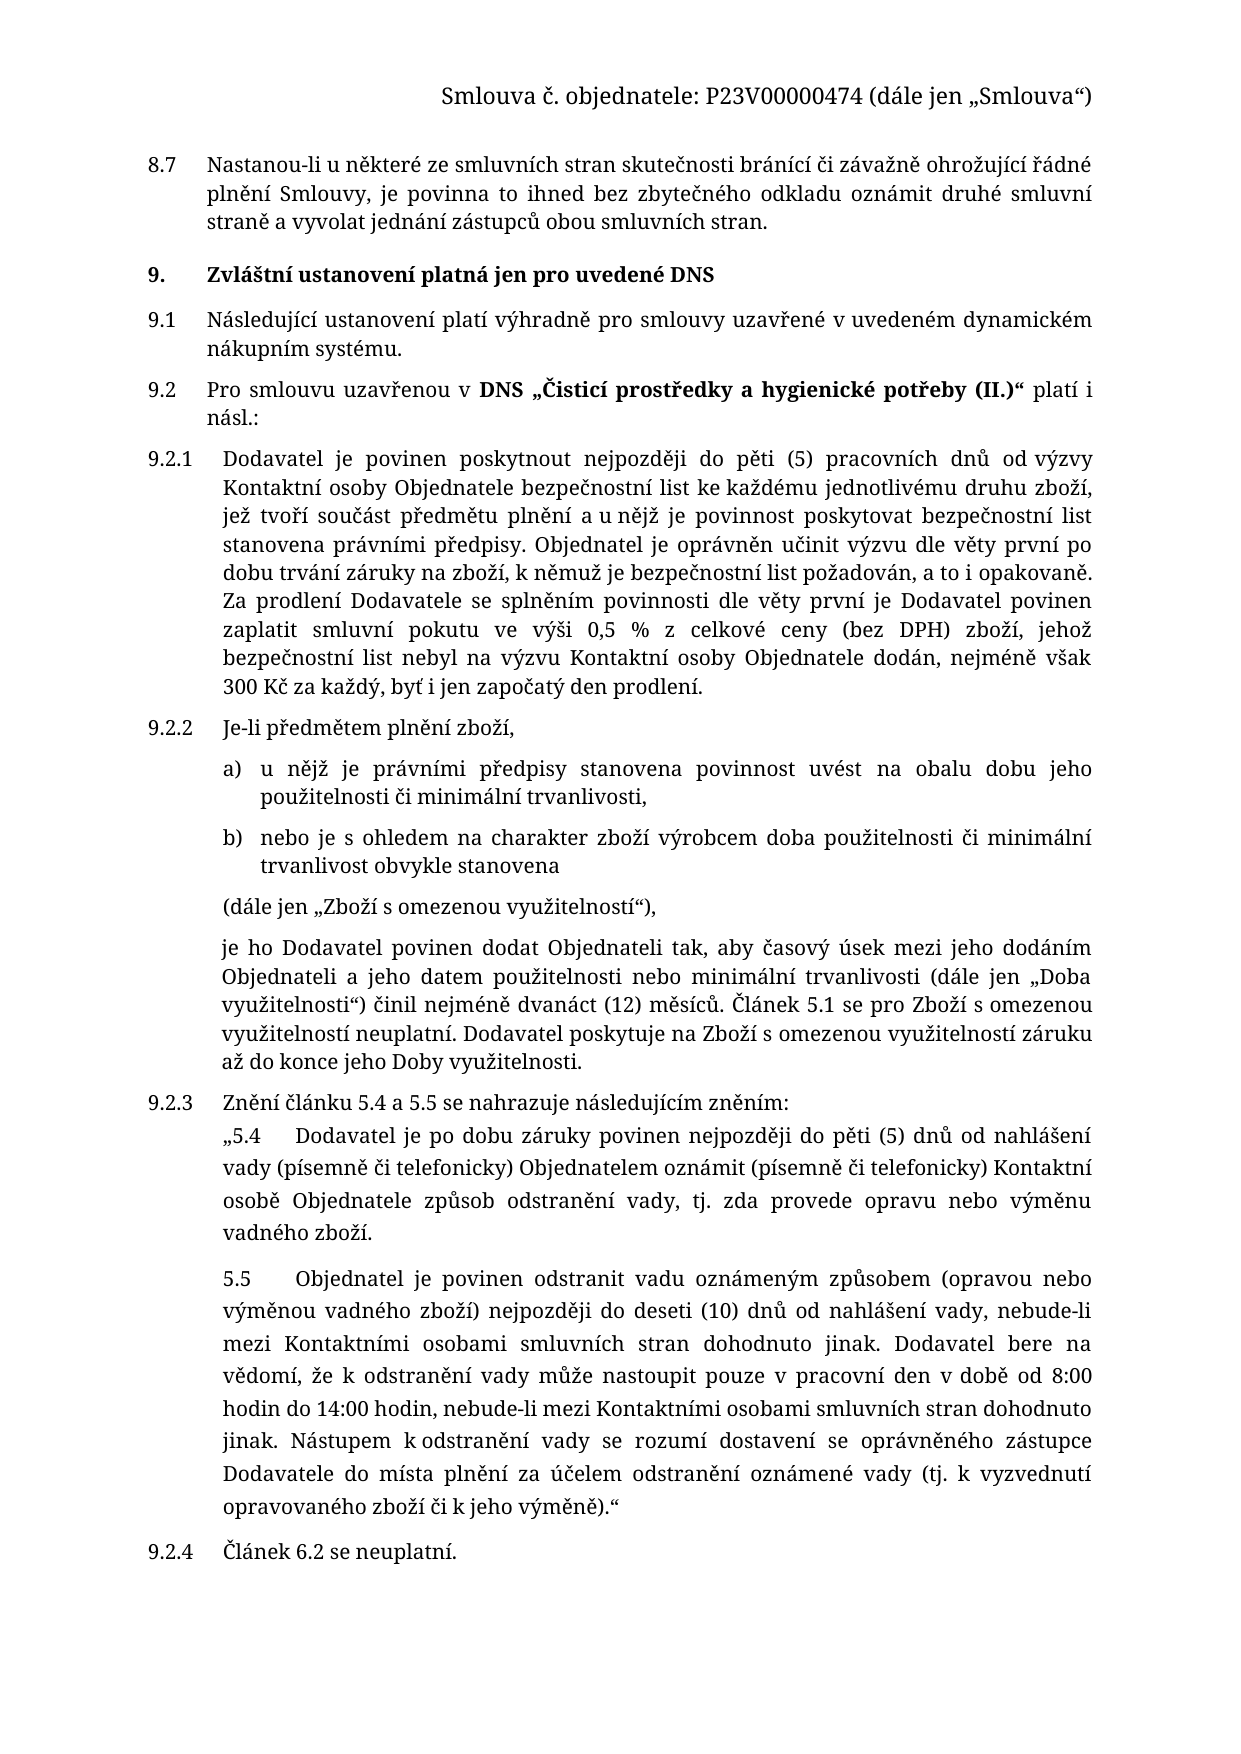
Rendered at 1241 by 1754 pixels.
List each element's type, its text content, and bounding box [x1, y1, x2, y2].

list Znění článku 5.4 a 5.5 se nahrazuje následujícím zněním: [148, 1088, 1093, 1117]
list Dodavatel je povinen poskytnout nejpozději do pěti (5) pracovních dnů od výzvy Kontaktní osoby Objednatele bezpečnostní list ke každému jednotlivému druhu zboží, jež tvoří součást předmětu plnění a u nějž je povinnost poskytovat bezpečnostní list stanovena právními předpisy. Objednatel je oprávněn učinit výzvu dle věty první po dobu trvání záruky na zboží, k němuž je bezpečnostní list požadován, a to i opakovaně. Za prodlení Dodavatele se splněním povinnosti dle věty první je Dodavatel povinen zaplatit smluvní pokutu ve výši 0,5 % z celkové ceny (bez DPH) zboží, jehož bezpečnostní list nebyl na výzvu Kontaktní osoby Objednatele dodán, nejméně však 300 Kč za každý, byť i jen započatý den prodlení. [148, 444, 1093, 700]
list Nastanou-li u některé ze smluvních stran skutečnosti bránící či závažně ohrožující řádné plnění Smlouvy, je povinna to ihned bez zbytečného odkladu oznámit druhé smluvní straně a vyvolat jednání zástupců obou smluvních stran. [148, 150, 1093, 236]
list u nějž je právními předpisy stanovena povinnost uvést na obalu dobu jeho použitelnosti či minimální trvanlivosti, [223, 754, 1093, 811]
list Zvláštní ustanovení platná jen pro uvedené DNS [148, 261, 1093, 289]
text je ho Dodavatel povinen dodat Objednateli tak, aby časový úsek mezi jeho dodáním Objednateli a jeho datem použitelnosti nebo minimální trvanlivosti (dále jen „Doba využitelnosti“) činil nejméně dvanáct (12) měsíců. Článek 5.1 se pro Zboží s omezenou využitelností neuplatní. Dodavatel poskytuje na Zboží s omezenou využitelností záruku až do konce jeho Doby využitelnosti. [221, 933, 1093, 1076]
list Článek 6.2 se neuplatní. [148, 1537, 1093, 1565]
list Je-li předmětem plnění zboží, [148, 713, 1093, 741]
text (dále jen „Zboží s omezenou využitelností“), [223, 892, 1093, 921]
list 5.5 Objednatel je povinen odstranit vadu oznámeným způsobem (opravou nebo výměnou vadného zboží) nejpozději do deseti (10) dnů od nahlášení vady, nebude-li mezi Kontaktními osobami smluvních stran dohodnuto jinak. Dodavatel bere na vědomí, že k odstranění vady může nastoupit pouze v pracovní den v době od 8:00 hodin do 14:00 hodin, nebude-li mezi Kontaktními osobami smluvních stran dohodnuto jinak. Nástupem k odstranění vady se rozumí dostavení se oprávněného zástupce Dodavatele do místa plnění za účelem odstranění oznámené vady (tj. k vyzvednutí opravovaného zboží či k jeho výměně).“ [223, 1264, 1093, 1520]
list Následující ustanovení platí výhradně pro smlouvy uzavřené v uvedeném dynamickém nákupním systému. [148, 306, 1093, 362]
list Pro smlouvu uzavřenou v DNS „Čisticí prostředky a hygienické potřeby (II.)“ platí i násl.: [148, 375, 1093, 432]
list „5.4 Dodavatel je po dobu záruky povinen nejpozději do pěti (5) dnů od nahlášení vady (písemně či telefonicky) Objednatelem oznámit (písemně či telefonicky) Kontaktní osobě Objednatele způsob odstranění vady, tj. zda provede opravu nebo výměnu vadného zboží. [223, 1121, 1093, 1247]
list nebo je s ohledem na charakter zboží výrobcem doba použitelnosti či minimální trvanlivost obvykle stanovena [223, 823, 1093, 880]
